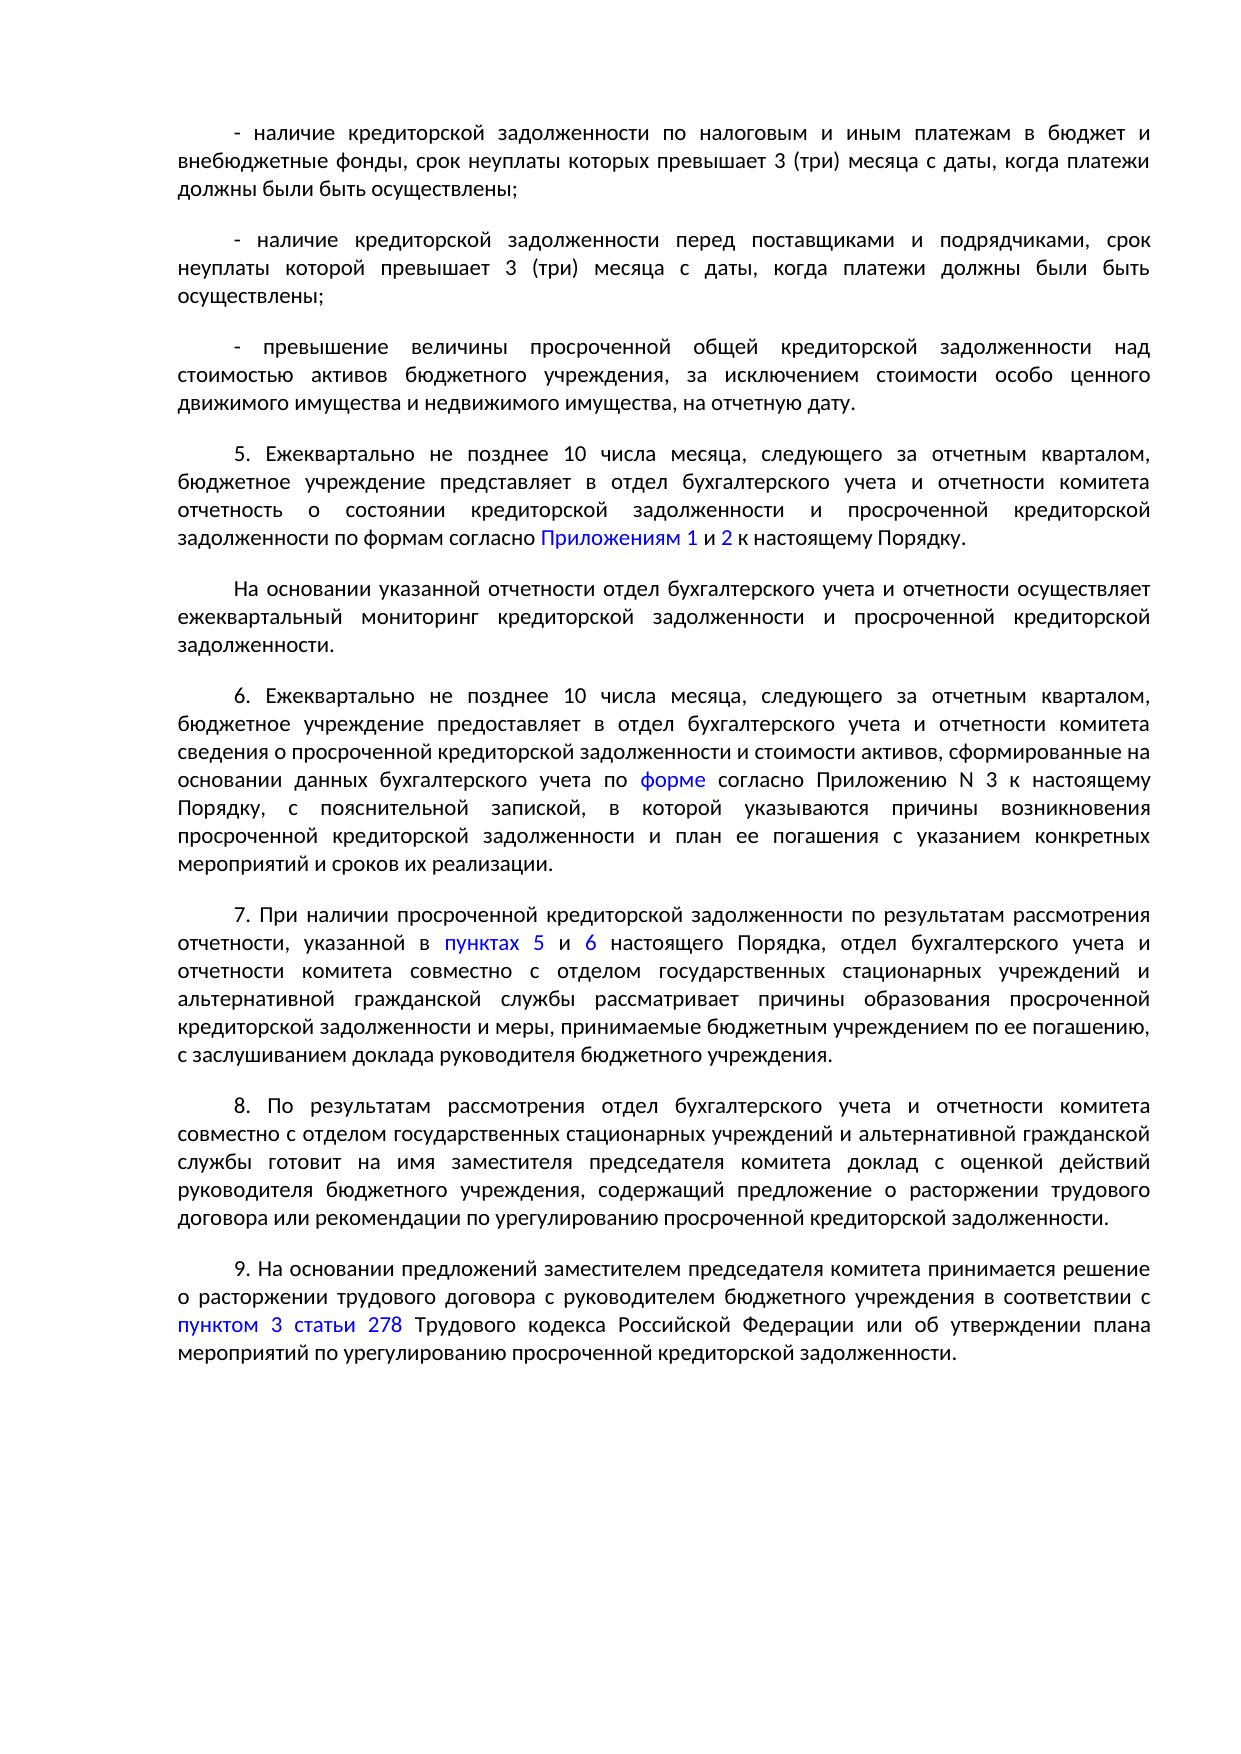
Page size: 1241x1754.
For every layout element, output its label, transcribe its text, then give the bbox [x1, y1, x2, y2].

text 6. Ежеквартально не позднее 10 числа месяца, следующего за отчетным кварталом, бюджетное учреждение предоставляет в отдел бухгалтерского учета и отчетности комитета сведения о просроченной кредиторской задолженности и стоимости активов, сформированные на основании данных бухгалтерского учета по форме согласно Приложению N 3 к настоящему Порядку, с пояснительной запиской, в которой указываются причины возникновения просроченной кредиторской задолженности и план ее погашения с указанием конкретных мероприятий и сроков их реализации. [177, 681, 1152, 877]
text На основании указанной отчетности отдел бухгалтерского учета и отчетности осуществляет ежеквартальный мониторинг кредиторской задолженности и просроченной кредиторской задолженности. [177, 574, 1152, 658]
text - наличие кредиторской задолженности по налоговым и иным платежам в бюджет и внебюджетные фонды, срок неуплаты которых превышает 3 (три) месяца с даты, когда платежи должны были быть осуществлены; [177, 118, 1152, 202]
text 9. На основании предложений заместителем председателя комитета принимается решение о расторжении трудового договора с руководителем бюджетного учреждения в соответствии с пунктом 3 статьи 278 Трудового кодекса Российской Федерации или об утверждении плана мероприятий по урегулированию просроченной кредиторской задолженности. [177, 1254, 1152, 1366]
text 5. Ежеквартально не позднее 10 числа месяца, следующего за отчетным кварталом, бюджетное учреждение представляет в отдел бухгалтерского учета и отчетности комитета отчетность о состоянии кредиторской задолженности и просроченной кредиторской задолженности по формам согласно Приложениям 1 и 2 к настоящему Порядку. [177, 439, 1152, 551]
text - превышение величины просроченной общей кредиторской задолженности над стоимостью активов бюджетного учреждения, за исключением стоимости особо ценного движимого имущества и недвижимого имущества, на отчетную дату. [177, 332, 1152, 416]
text 8. По результатам рассмотрения отдел бухгалтерского учета и отчетности комитета совместно с отделом государственных стационарных учреждений и альтернативной гражданской службы готовит на имя заместителя председателя комитета доклад с оценкой действий руководителя бюджетного учреждения, содержащий предложение о расторжении трудового договора или рекомендации по урегулированию просроченной кредиторской задолженности. [177, 1091, 1152, 1231]
text - наличие кредиторской задолженности перед поставщиками и подрядчиками, срок неуплаты которой превышает 3 (три) месяца с даты, когда платежи должны были быть осуществлены; [177, 225, 1152, 309]
text 7. При наличии просроченной кредиторской задолженности по результатам рассмотрения отчетности, указанной в пунктах 5 и 6 настоящего Порядка, отдел бухгалтерского учета и отчетности комитета совместно с отделом государственных стационарных учреждений и альтернативной гражданской службы рассматривает причины образования просроченной кредиторской задолженности и меры, принимаемые бюджетным учреждением по ее погашению, с заслушиванием доклада руководителя бюджетного учреждения. [177, 900, 1152, 1068]
